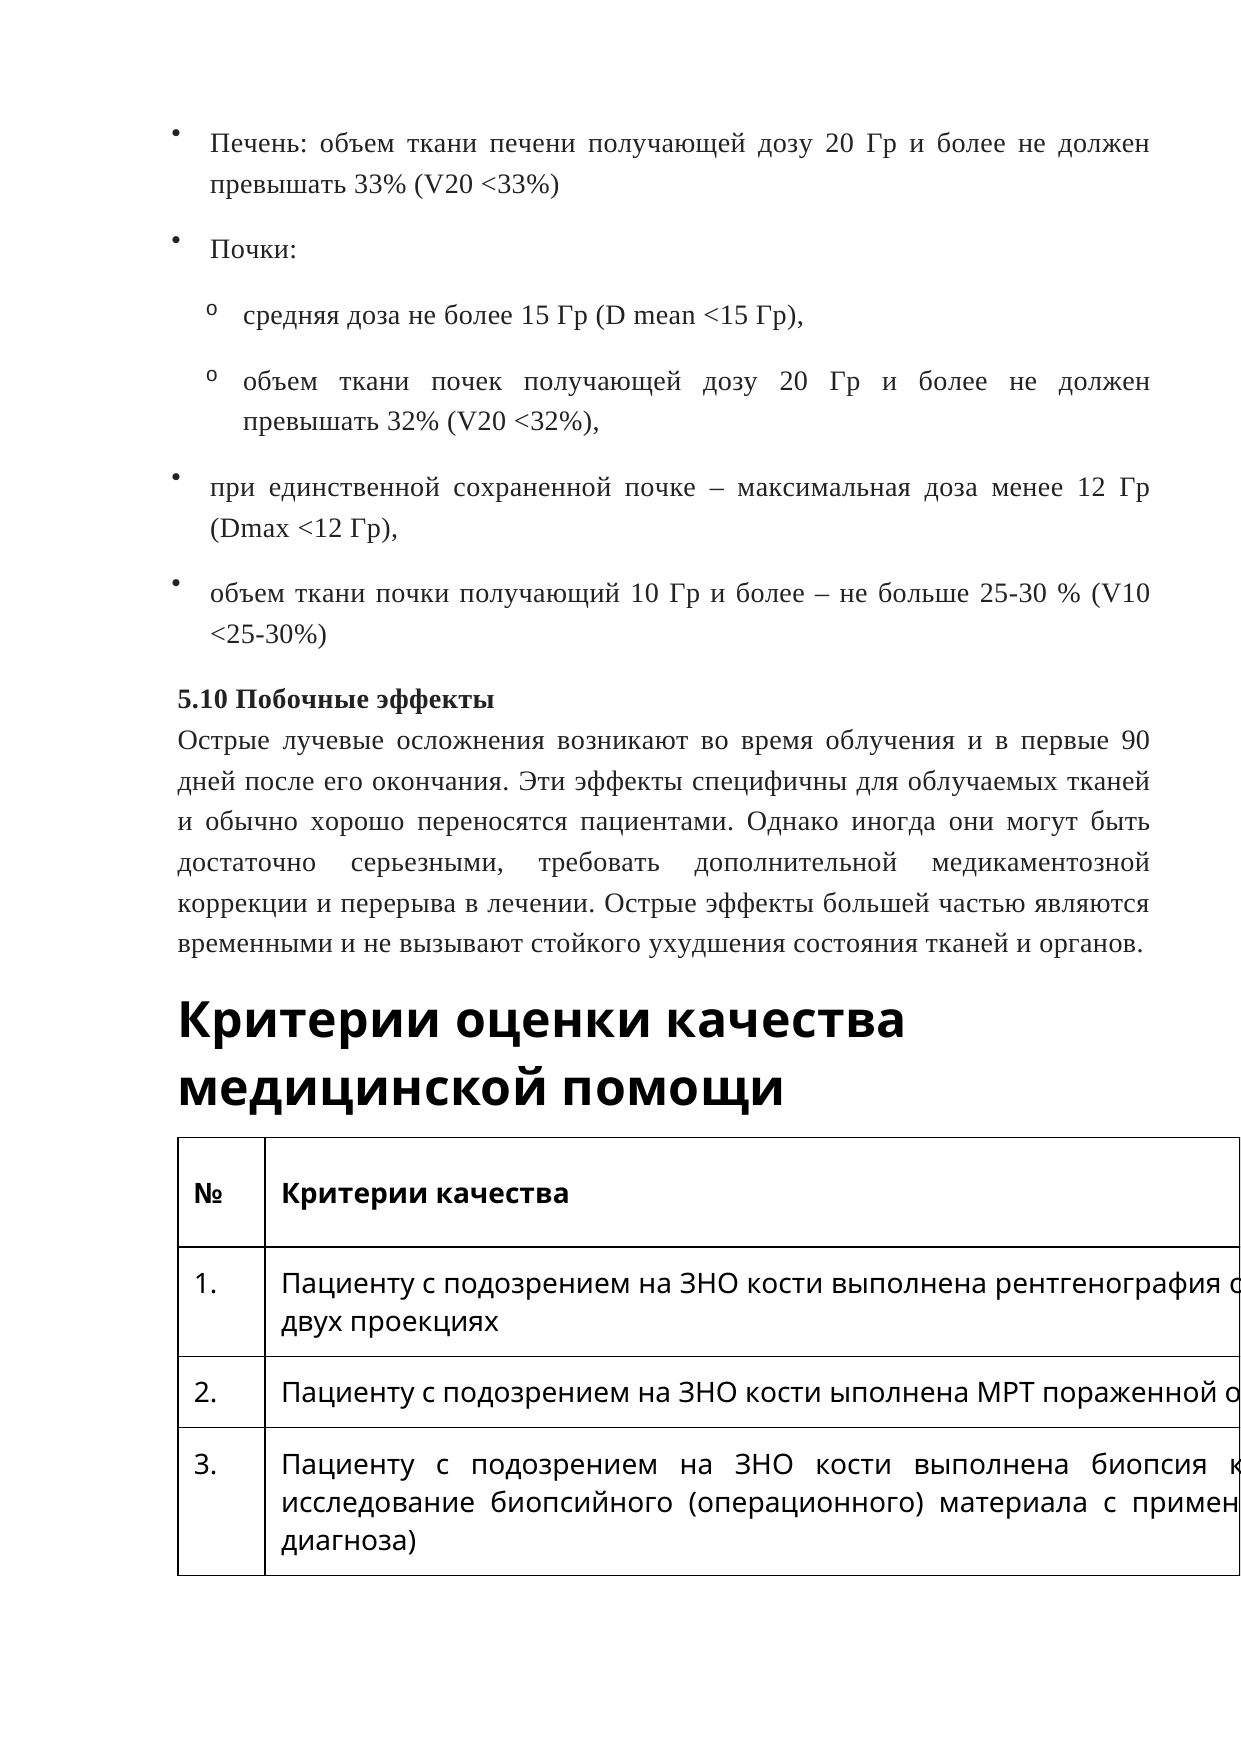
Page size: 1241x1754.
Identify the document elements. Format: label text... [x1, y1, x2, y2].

table_cell 3. [179, 1428, 264, 1574]
text Острые лучевые осложнения возникают во время облучения и в первые 90 дней после его окончания. Эти эффекты специфичны для облучаемых тканей и обычно хорошо переносятся пациентами. Однако иногда они могут быть достаточно серьезными, требовать дополнительной медикаментозной коррекции и перерыва в лечении. Острые эффекты большей частью являются временными и не вызывают стойкого ухудшения состояния тканей и органов. [177, 715, 1152, 959]
list объем ткани почек получающей дозу 20 Гр и более не должен превышать 32% (V20 <32%), [205, 356, 1152, 437]
table_cell Пациенту с подозрением на ЗНО кости выполнена биопсия кости (объемного образования) и патолого-анатомическое исследование биопсийного (операционного) материала с применением иммуногистохимических методов (при установлении диагноза) [266, 1428, 1239, 1574]
text 5.10 Побочные эффекты [177, 674, 1152, 715]
list при единственной сохраненной почке – максимальная доза менее 12 Гр (Dmax <12 Гр), [172, 462, 1152, 543]
list объем ткани почки получающий 10 Гр и более – не больше 25-30 % (V10 <25-30%) [172, 568, 1152, 649]
list Печень: объем ткани печени получающей дозу 20 Гр и более не должен превышать 33% (V20 <33%) [172, 118, 1152, 199]
text Критерии оценки качества медицинской помощи [177, 984, 1152, 1120]
table_header Критерии качества [266, 1138, 1239, 1246]
table_cell Пациенту с подозрением на ЗНО кости выполнена рентгенография области первичного очага с захватом двух смежных суставов в двух проекциях [266, 1248, 1239, 1356]
list средняя доза не более 15 Гр (D mean <15 Гр), [205, 290, 1152, 331]
table_cell Пациенту с подозрением на ЗНО кости ыполнена МРТ пораженной области с контрастным усилением [266, 1357, 1239, 1427]
table_header № [179, 1138, 264, 1246]
table_cell 1. [179, 1248, 264, 1356]
table_cell 2. [179, 1357, 264, 1427]
list Почки: [172, 224, 1152, 265]
